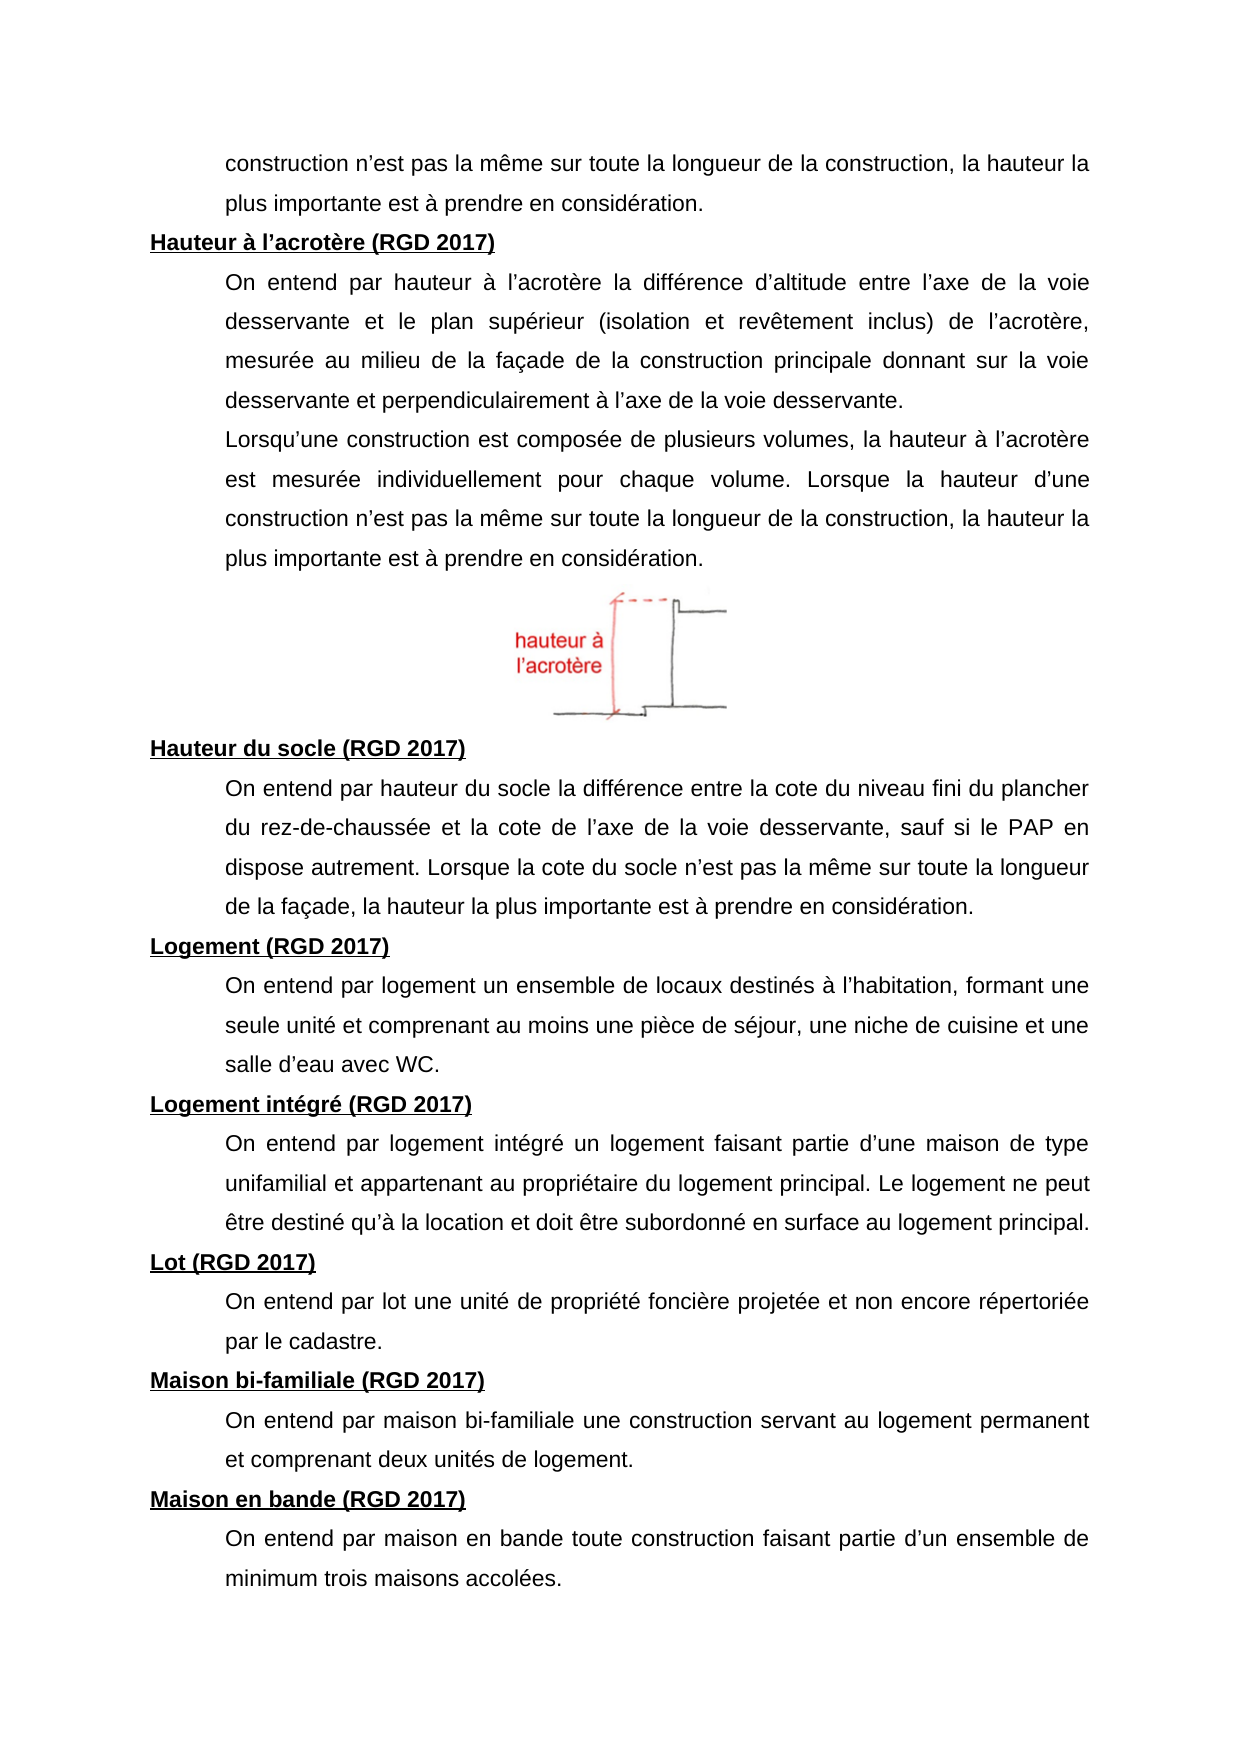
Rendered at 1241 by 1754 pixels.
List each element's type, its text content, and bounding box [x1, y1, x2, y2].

text On entend par logement intégré un logement faisant partie d’une maison de type unifamilial et appartenant au propriétaire du logement principal. Le logement ne peut être destiné qu’à la location et doit être subordonné en surface au logement principal. [225, 1130, 1090, 1236]
text On entend par logement un ensemble de locaux destinés à l’habitation, formant une seule unité et comprenant au moins une pièce de séjour, une niche de cuisine et une salle d’eau avec WC. [225, 972, 1090, 1078]
text On entend par hauteur à l’acrotère la différence d’altitude entre l’axe de la voie desservante et le plan supérieur (isolation et revêtement inclus) de l’acrotère, mesurée au milieu de la façade de la construction principale donnant sur la voie desservante et perpendiculairement à l’axe de la voie desservante. [225, 268, 1090, 413]
text Maison bi-familiale (RGD 2017) [150, 1367, 1090, 1393]
picture [513, 584, 727, 723]
text Lorsqu’une construction est composée de plusieurs volumes, la hauteur à l’acrotère est mesurée individuellement pour chaque volume. Lorsque la hauteur d’une construction n’est pas la même sur toute la longueur de la construction, la hauteur la plus importante est à prendre en considération. [225, 426, 1090, 571]
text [225, 150, 1090, 216]
text Logement intégré (RGD 2017) [150, 1091, 1090, 1117]
text Logement (RGD 2017) [150, 933, 1090, 959]
text On entend par maison bi-familiale une construction servant au logement permanent et comprenant deux unités de logement. [225, 1407, 1090, 1472]
text Hauteur du socle (RGD 2017) [150, 735, 1090, 762]
text On entend par lot une unité de propriété foncière projetée et non encore répertoriée par le cadastre. [225, 1288, 1090, 1354]
text Maison en bande (RGD 2017) [150, 1486, 1090, 1512]
text Lot (RGD 2017) [150, 1249, 1090, 1275]
text On entend par maison en bande toute construction faisant partie d’un ensemble de minimum trois maisons accolées. [225, 1525, 1090, 1591]
text On entend par hauteur du socle la différence entre la cote du niveau fini du plancher du rez-de-chaussée et la cote de l’axe de la voie desservante, sauf si le PAP en dispose autrement. Lorsque la cote du socle n’est pas la même sur toute la longueur de la façade, la hauteur la plus importante est à prendre en considération. [225, 775, 1090, 920]
text Hauteur à l’acrotère (RGD 2017) [150, 229, 1090, 255]
